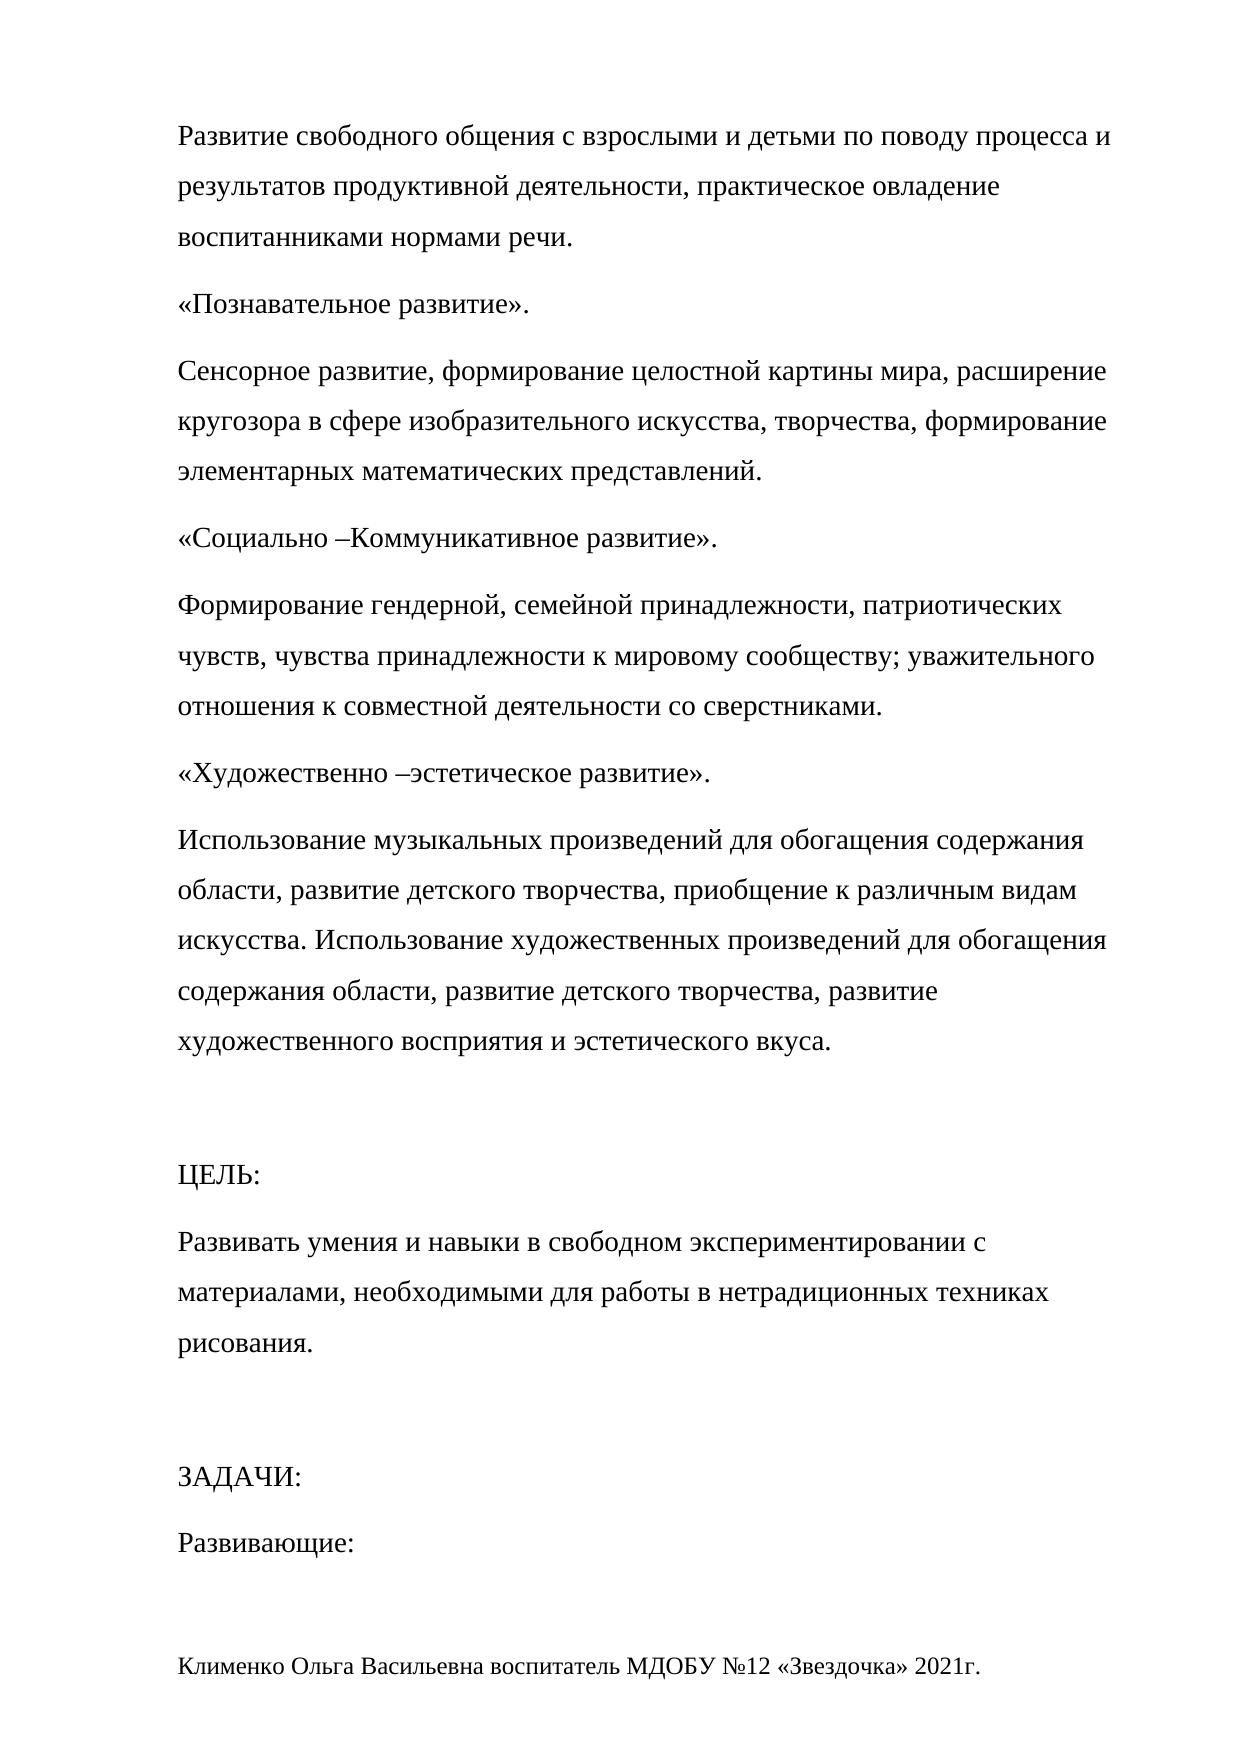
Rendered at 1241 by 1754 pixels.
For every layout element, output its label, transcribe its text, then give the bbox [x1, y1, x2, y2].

text «Социально –Коммуникативное развитие». [177, 520, 1152, 554]
text Сенсорное развитие, формирование целостной картины мира, расширение кругозора в сфере изобразительного искусства, творчества, формирование элементарных математических представлений. [177, 353, 1152, 487]
text Развитие свободного общения с взрослыми и детьми по поводу процесса и результатов продуктивной деятельности, практическое овладение воспитанниками нормами речи. [177, 118, 1152, 252]
text «Художественно –эстетическое развитие». [177, 755, 1152, 788]
text ЦЕЛЬ: [177, 1157, 1152, 1191]
text Развивающие: [177, 1526, 1152, 1559]
text Развивать умения и навыки в свободном экспериментировании с материалами, необходимыми для работы в нетрадиционных техниках рисования. [177, 1224, 1152, 1358]
text Формирование гендерной, семейной принадлежности, патриотических чувств, чувства принадлежности к мировому сообществу; уважительного отношения к совместной деятельности со сверстниками. [177, 587, 1152, 721]
text ЗАДАЧИ: [177, 1459, 1152, 1492]
text Использование музыкальных произведений для обогащения содержания области, развитие детского творчества, приобщение к различным видам искусства. Использование художественных произведений для обогащения содержания области, развитие детского творчества, развитие художественного восприятия и эстетического вкуса. [177, 822, 1152, 1057]
text «Познавательное развитие». [177, 286, 1152, 319]
